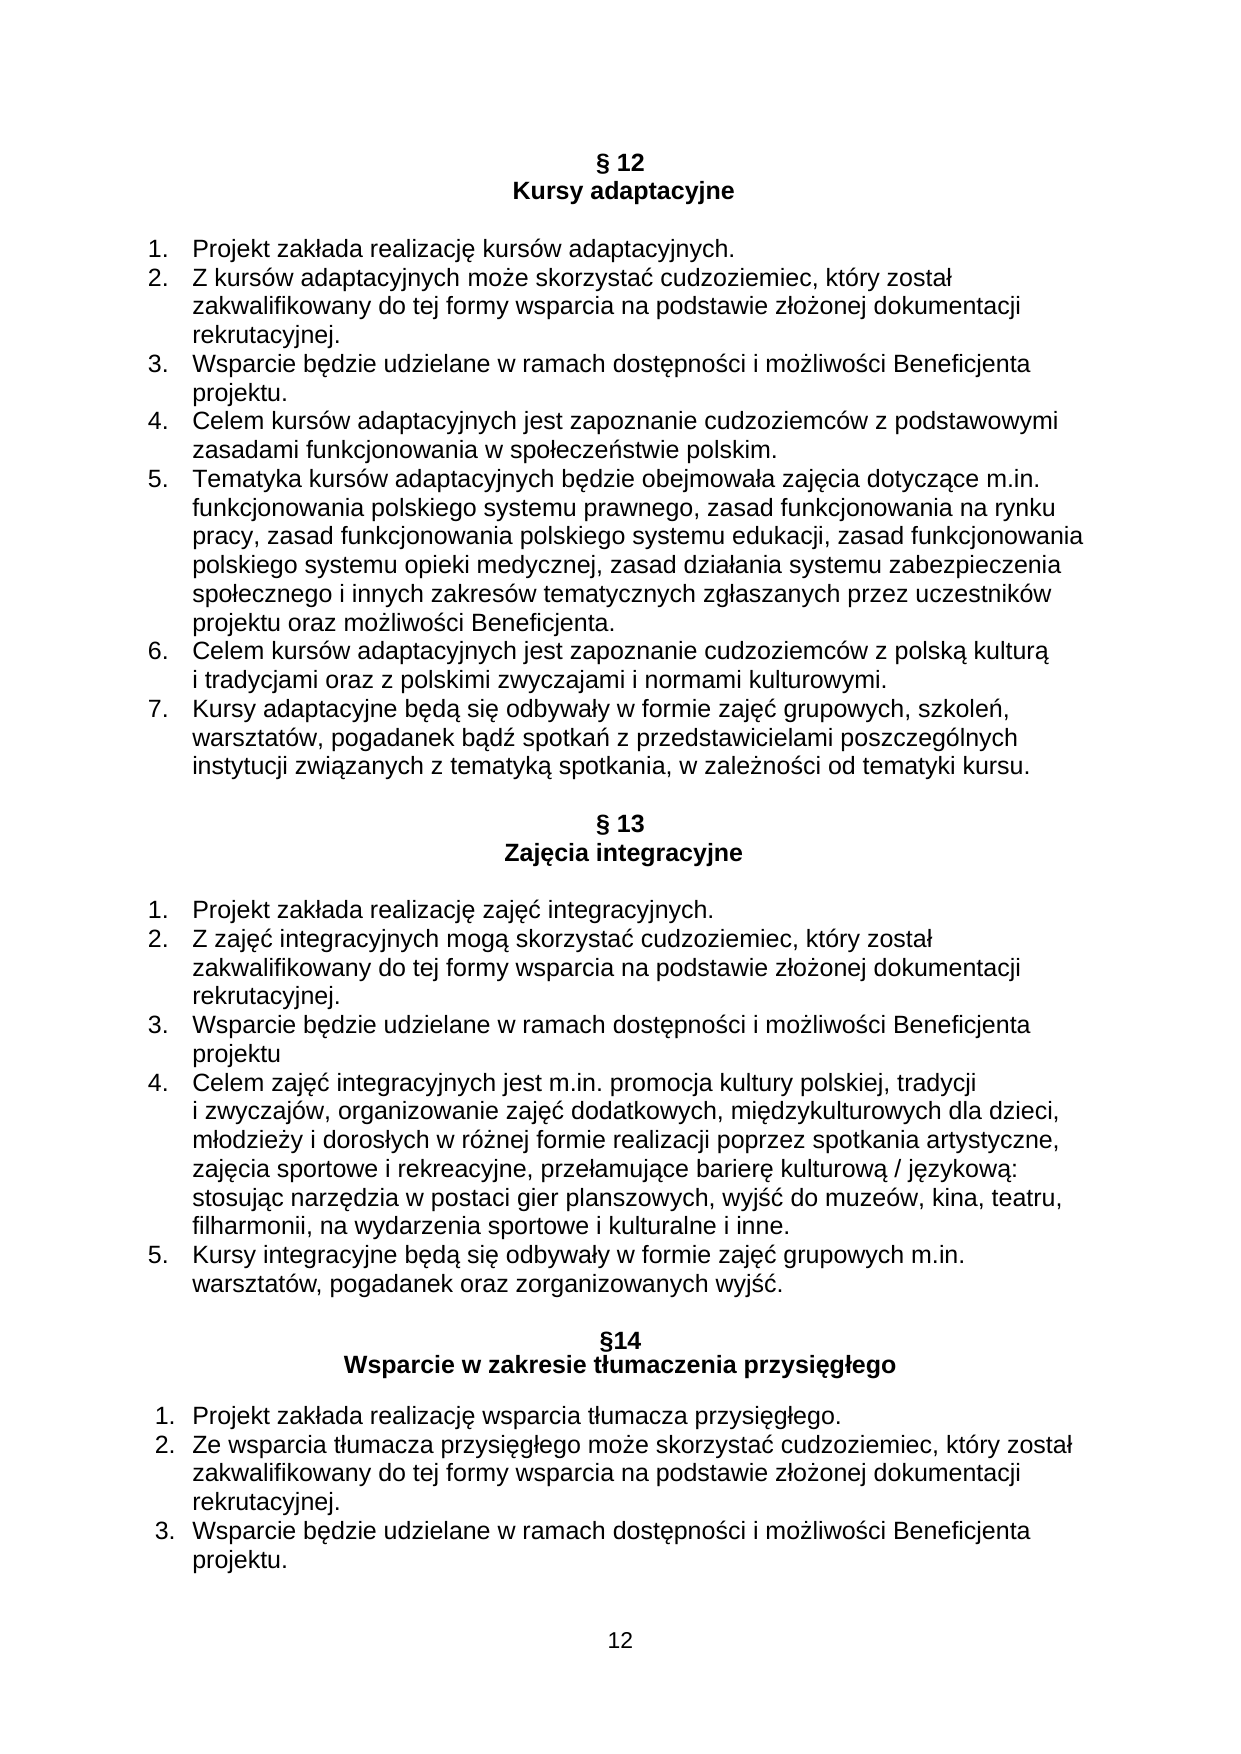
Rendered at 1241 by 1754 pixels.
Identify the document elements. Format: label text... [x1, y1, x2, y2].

list Wsparcie będzie udzielane w ramach dostępności i możliwości Beneficjenta projektu [148, 1010, 1093, 1068]
list Z zajęć integracyjnych mogą skorzystać cudzoziemiec, który został zakwalifikowany do tej formy wsparcia na podstawie złożonej dokumentacji rekrutacyjnej. [148, 924, 1093, 1010]
list Z kursów adaptacyjnych może skorzystać cudzoziemiec, który został zakwalifikowany do tej formy wsparcia na podstawie złożonej dokumentacji rekrutacyjnej. [148, 263, 1093, 349]
list Celem kursów adaptacyjnych jest zapoznanie cudzoziemców z polską kulturą [148, 636, 1093, 665]
text i tradycjami oraz z polskimi zwyczajami i normami kulturowymi. [192, 665, 1093, 694]
list Wsparcie będzie udzielane w ramach dostępności i możliwości Beneficjenta projektu. [148, 349, 1093, 406]
list Ze wsparcia tłumacza przysięgłego może skorzystać cudzoziemiec, który został zakwalifikowany do tej formy wsparcia na podstawie złożonej dokumentacji rekrutacyjnej. [154, 1430, 1093, 1516]
text Wsparcie w zakresie tłumaczenia przysięgłego [148, 1355, 1093, 1378]
text § 13 [148, 809, 1093, 838]
list Projekt zakłada realizację kursów adaptacyjnych. [148, 234, 1093, 263]
list Kursy adaptacyjne będą się odbywały w formie zajęć grupowych, szkoleń, warsztatów, pogadanek bądź spotkań z przedstawicielami poszczególnych instytucji związanych z tematyką spotkania, w zależności od tematyki kursu. [148, 694, 1093, 780]
list Projekt zakłada realizację wsparcia tłumacza przysięgłego. [154, 1401, 1093, 1430]
list Wsparcie będzie udzielane w ramach dostępności i możliwości Beneficjenta projektu. [154, 1516, 1093, 1573]
list Celem kursów adaptacyjnych jest zapoznanie cudzoziemców z podstawowymi zasadami funkcjonowania w społeczeństwie polskim. [148, 406, 1093, 464]
text 5. Kursy integracyjne będą się odbywały w formie zajęć grupowych m.in. warsztatów, pogadanek oraz zorganizowanych wyjść. [148, 1240, 1093, 1298]
list Celem zajęć integracyjnych jest m.in. promocja kultury polskiej, tradycji i zwyczajów, organizowanie zajęć dodatkowych, międzykulturowych dla dzieci, młodzieży i dorosłych w różnej formie realizacji poprzez spotkania artystyczne, zajęcia sportowe i rekreacyjne, przełamujące barierę kulturową / językową: stosując narzędzia w postaci gier planszowych, wyjść do muzeów, kina, teatru, filharmonii, na wydarzenia sportowe i kulturalne i inne. [148, 1068, 1093, 1240]
text Zajęcia integracyjne [154, 838, 1093, 866]
text §14 [148, 1326, 1093, 1355]
list Projekt zakłada realizację zajęć integracyjnych. [148, 895, 1093, 924]
text Kursy adaptacyjne [154, 176, 1093, 205]
text § 12 [148, 148, 1093, 176]
list Tematyka kursów adaptacyjnych będzie obejmowała zajęcia dotyczące m.in. funkcjonowania polskiego systemu prawnego, zasad funkcjonowania na rynku pracy, zasad funkcjonowania polskiego systemu edukacji, zasad funkcjonowania polskiego systemu opieki medycznej, zasad działania systemu zabezpieczenia społecznego i innych zakresów tematycznych zgłaszanych przez uczestników projektu oraz możliwości Beneficjenta. [148, 464, 1093, 636]
